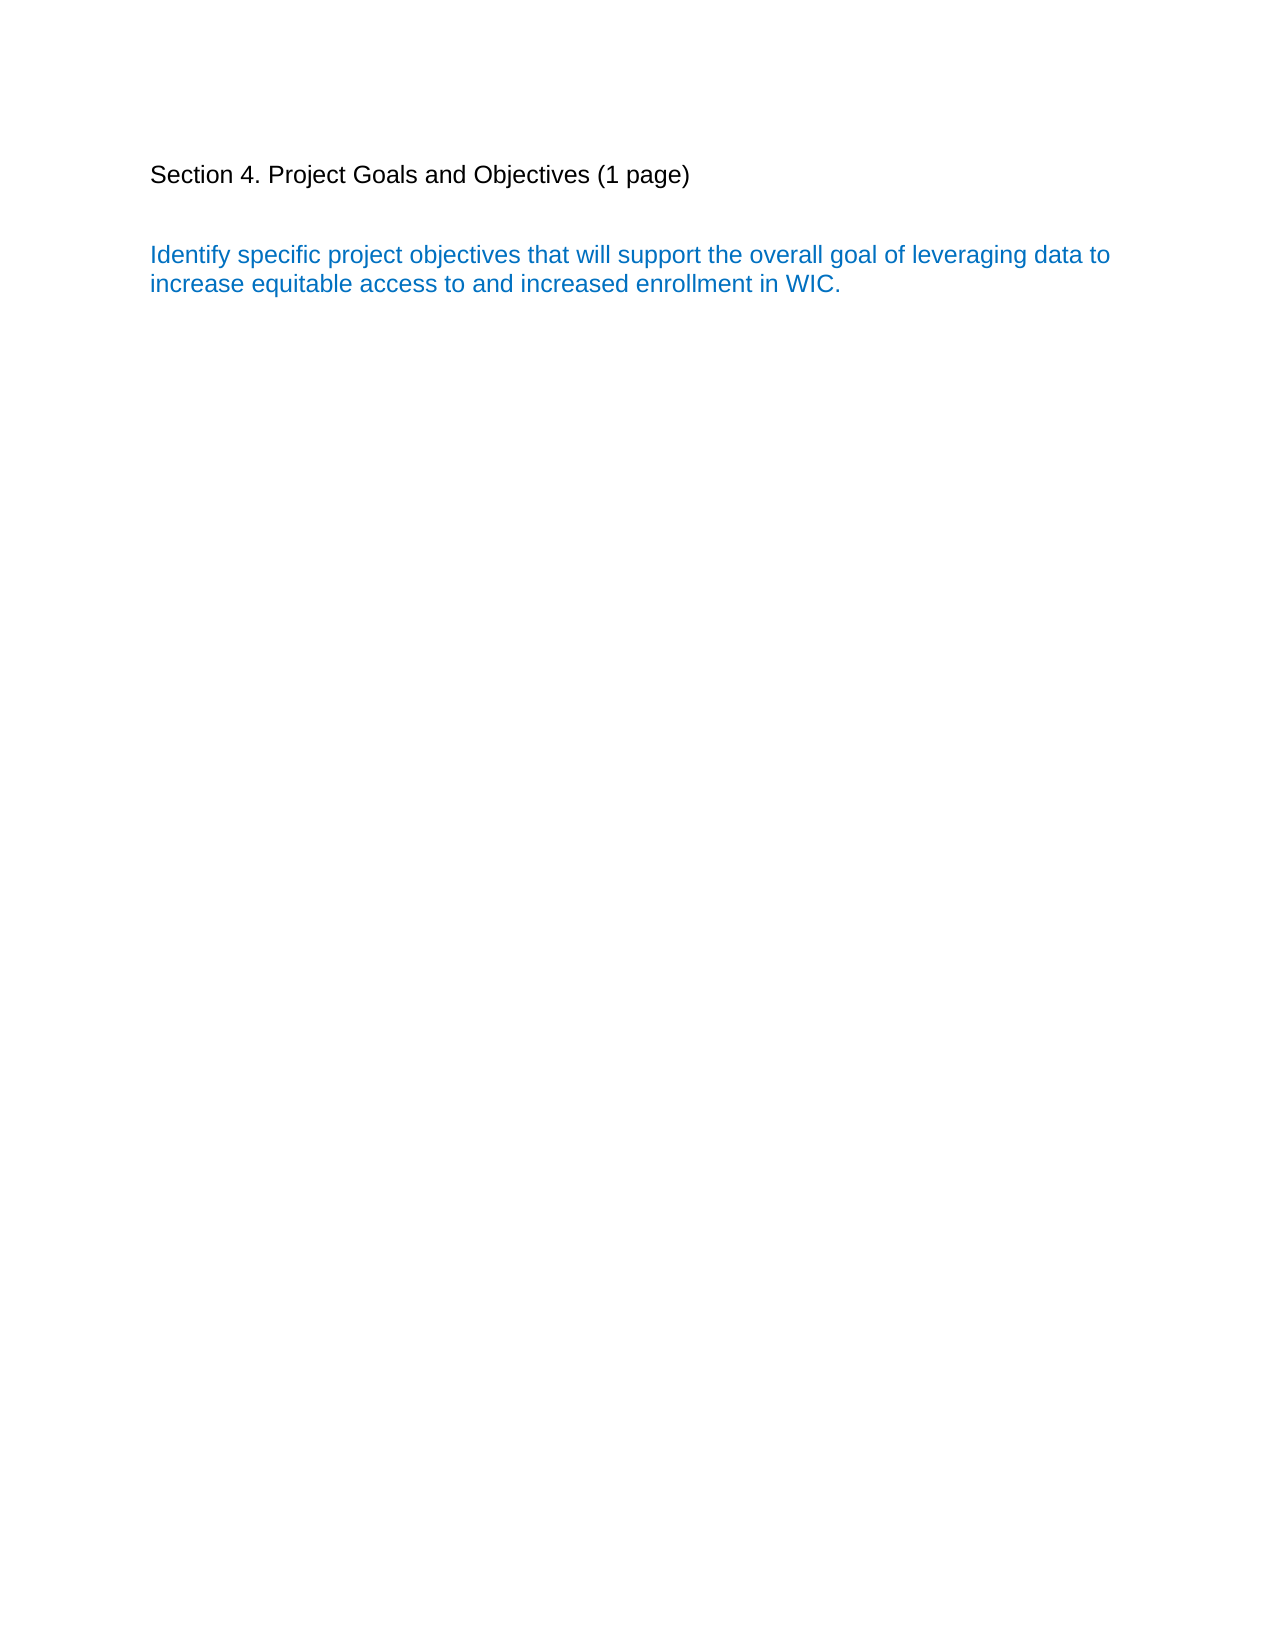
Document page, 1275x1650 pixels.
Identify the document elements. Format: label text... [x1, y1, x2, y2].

subtitle Section 4. Project Goals and Objectives (1 page) [150, 160, 1125, 188]
text Identify specific project objectives that will support the overall goal of leveraging data to increase equitable access to and increased enrollment in WIC. [150, 241, 1125, 298]
